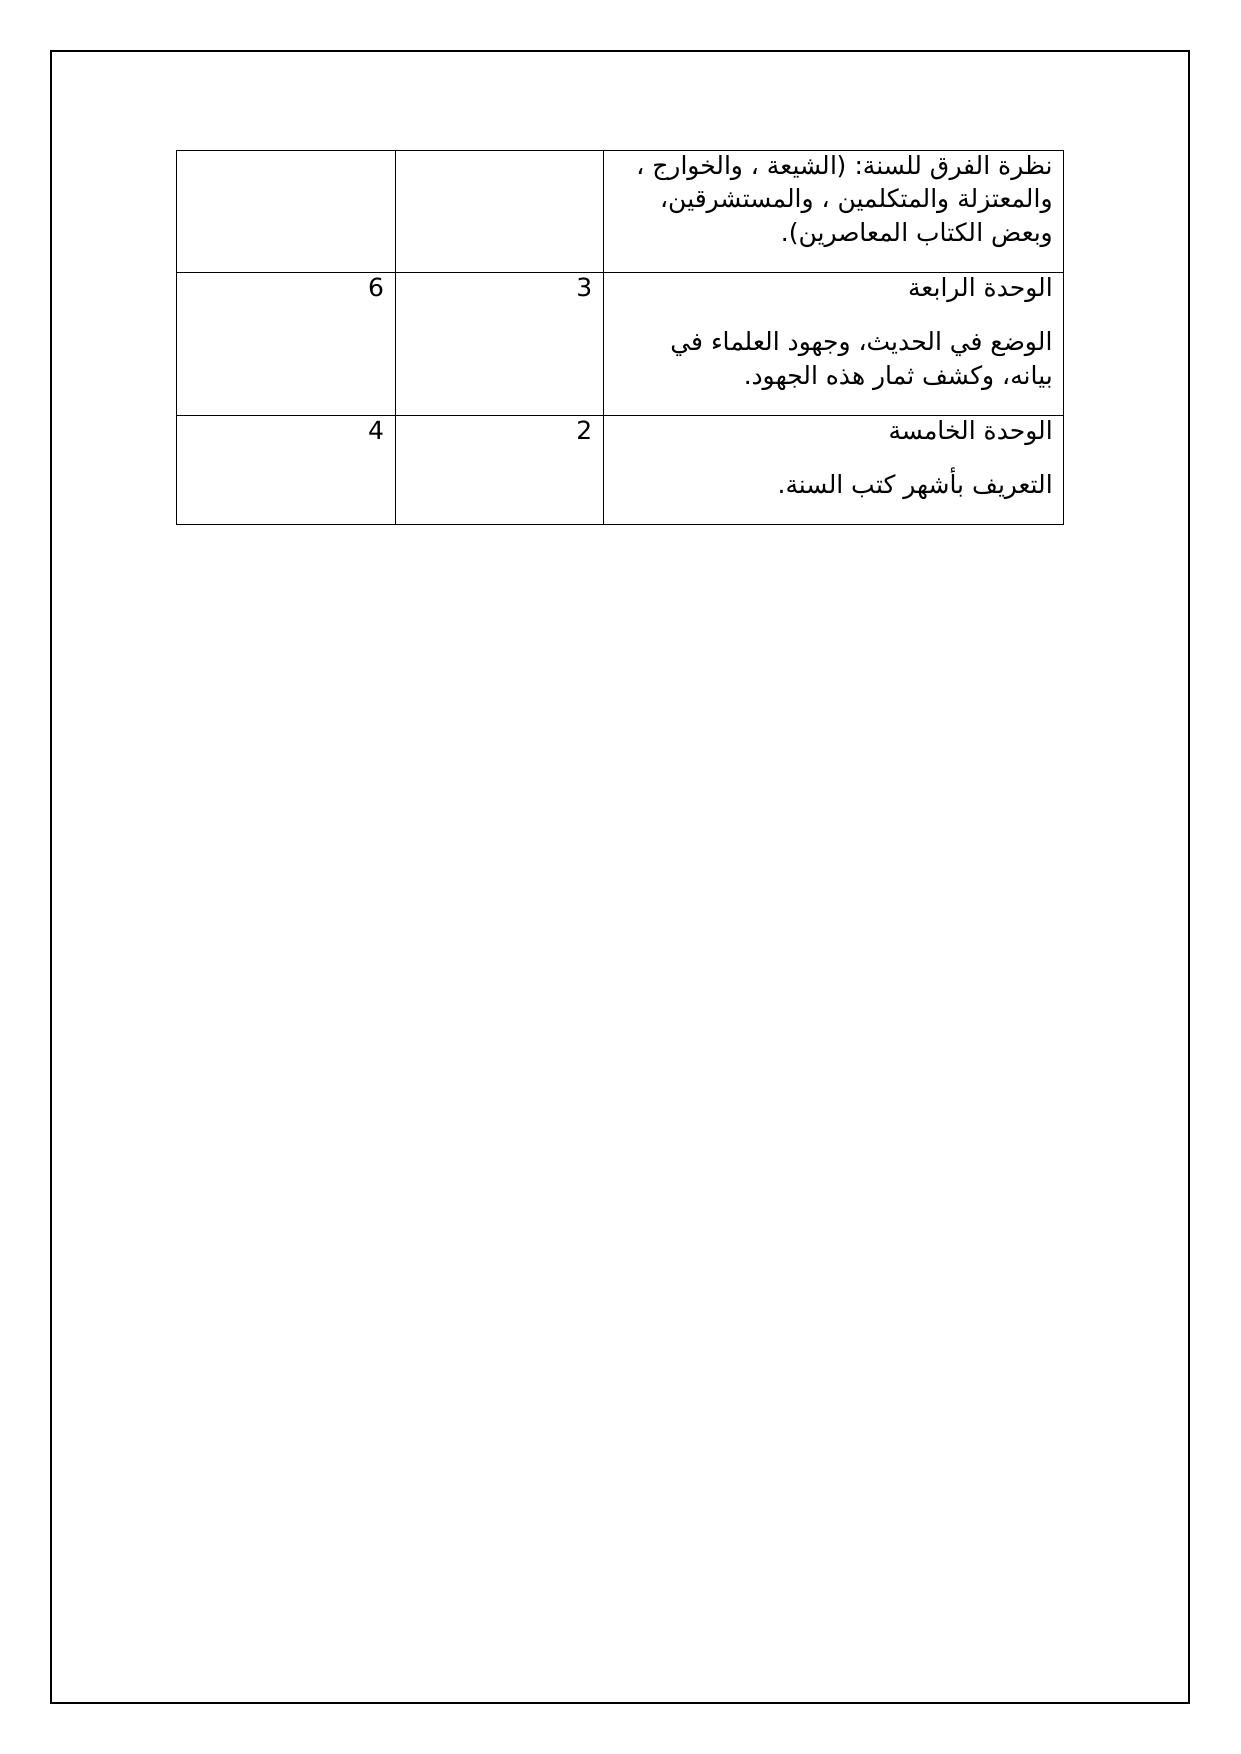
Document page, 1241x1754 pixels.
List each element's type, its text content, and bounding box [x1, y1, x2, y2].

table_cell الوحدة الرابعة الوضع في الحديث، وجهود العلماء في بيانه، وكشف ثمار هذه الجهود. [604, 273, 1063, 415]
table_cell 2 [396, 416, 603, 524]
table_cell الوحدة الخامسة التعريف بأشهر كتب السنة. [604, 416, 1063, 524]
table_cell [604, 151, 1063, 272]
table_cell 3 [396, 151, 603, 272]
table_cell 6 [177, 151, 395, 272]
table_cell 4 [177, 416, 395, 524]
table_cell 3 [396, 273, 603, 415]
table_cell 6 [177, 273, 395, 415]
